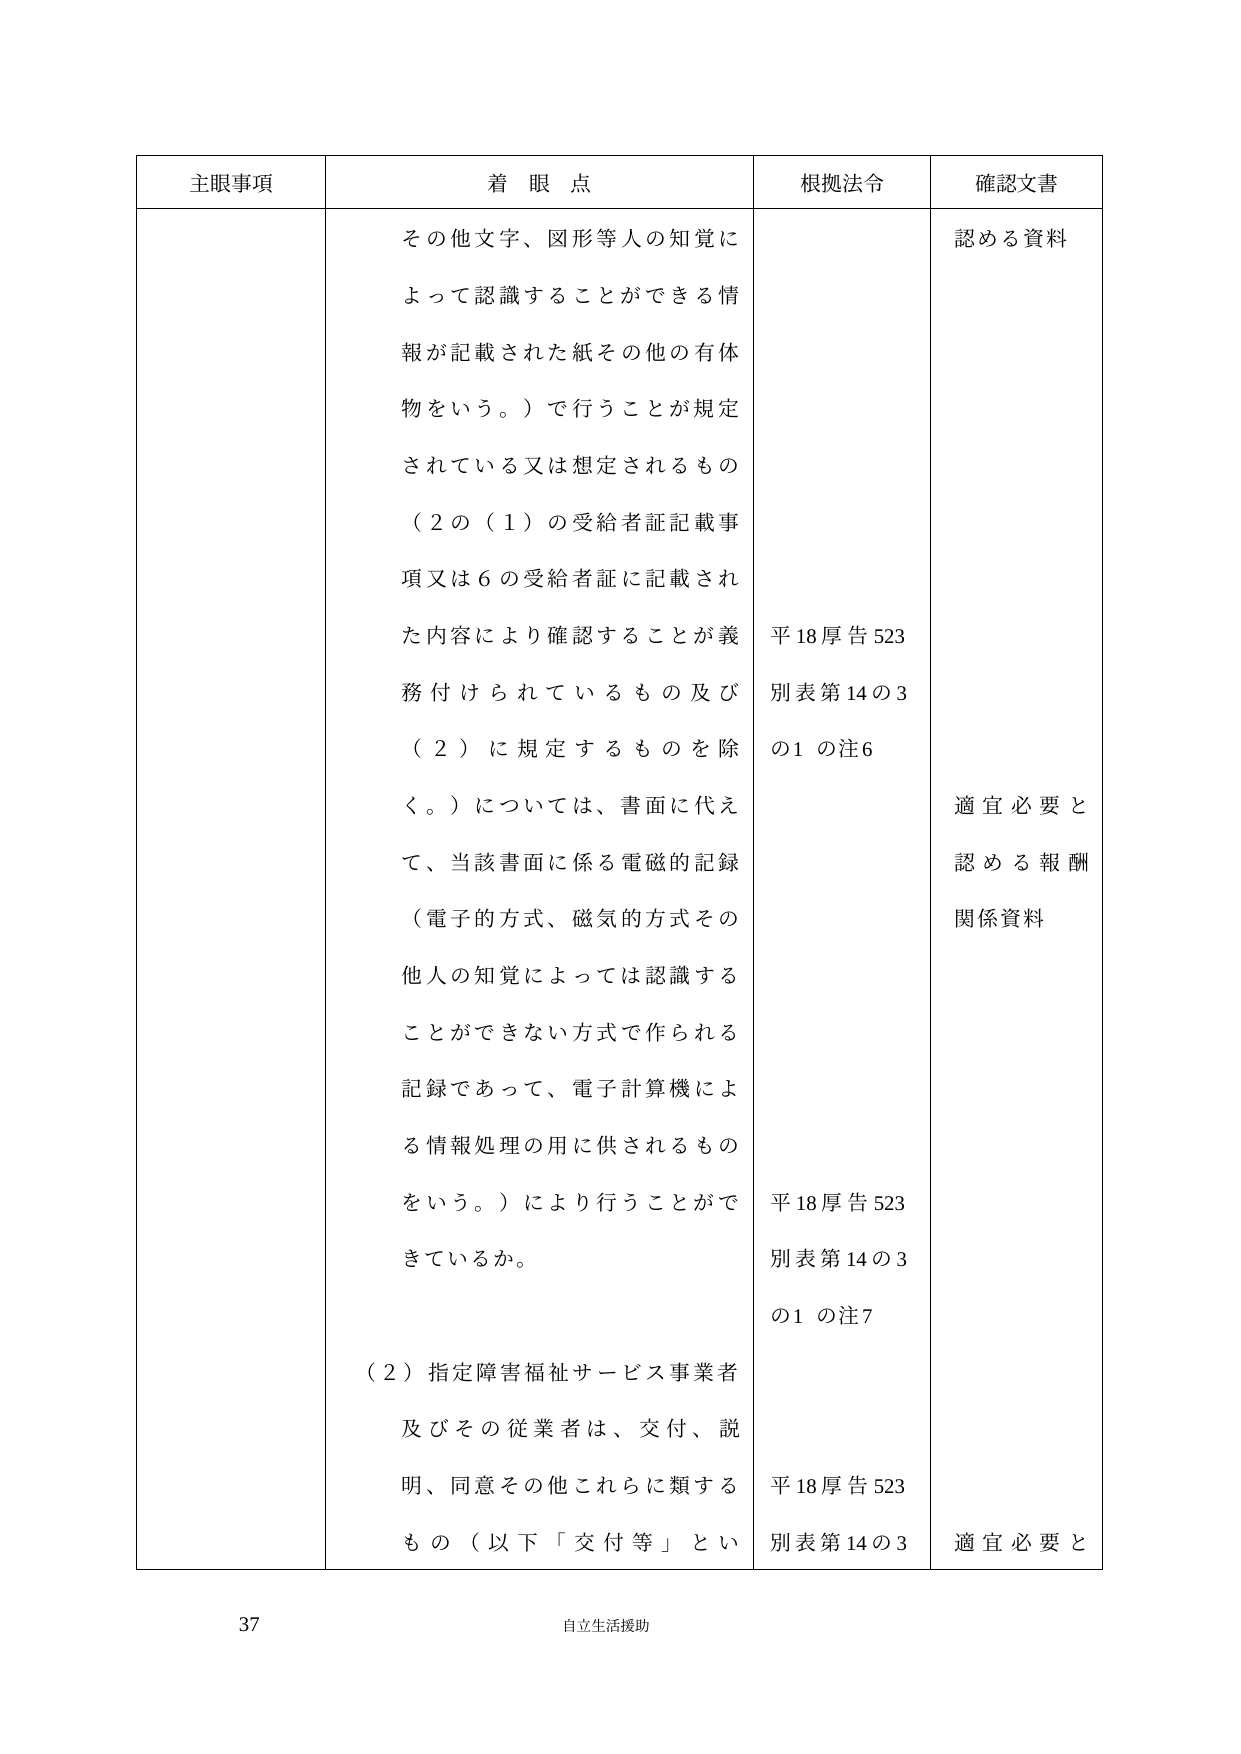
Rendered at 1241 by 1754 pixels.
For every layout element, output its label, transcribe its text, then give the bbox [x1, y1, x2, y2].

table_header 根拠法令 [754, 156, 930, 208]
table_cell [931, 209, 1102, 1569]
table_header 確認文書 [931, 156, 1102, 208]
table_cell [137, 209, 325, 1569]
table_header 主眼事項 [137, 156, 325, 208]
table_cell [326, 209, 753, 1569]
table_header 着 眼 点 [326, 156, 753, 208]
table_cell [754, 209, 930, 1569]
